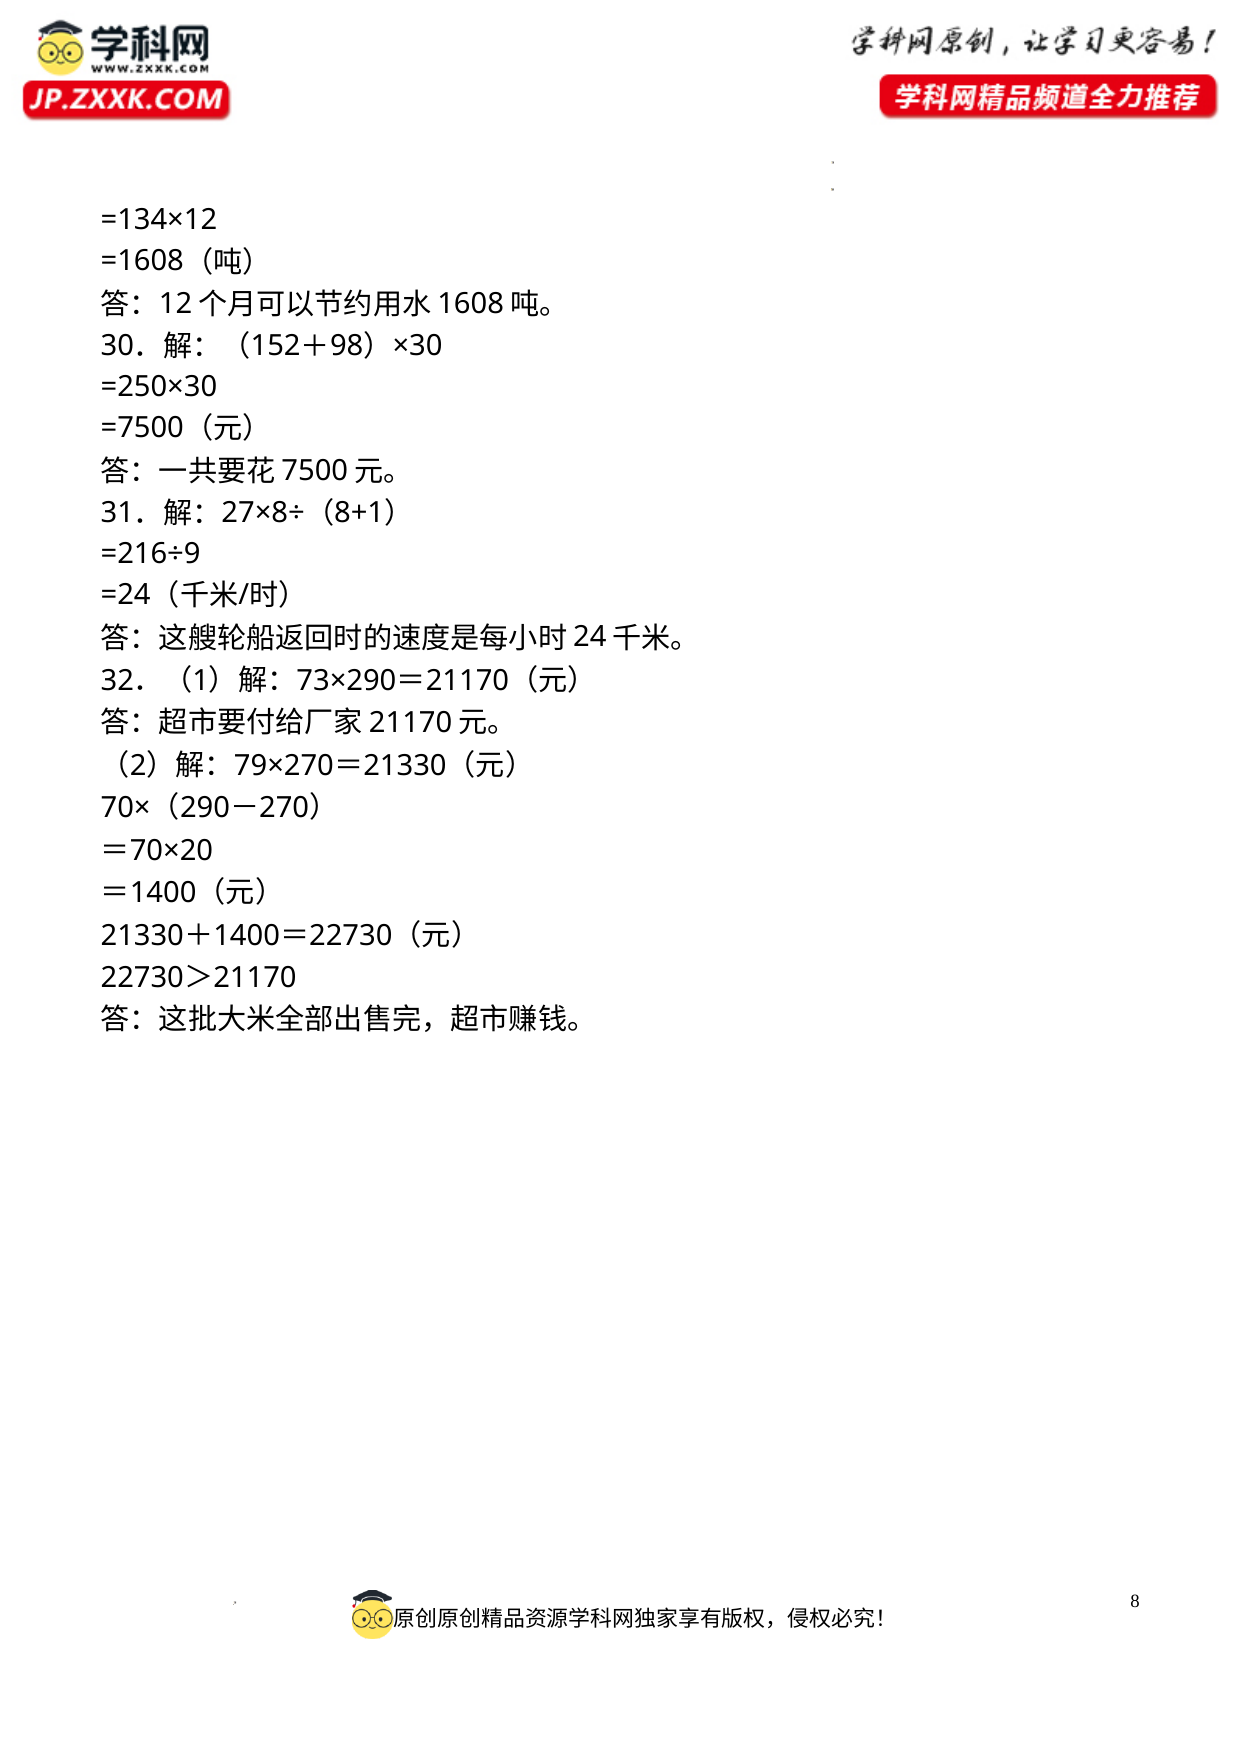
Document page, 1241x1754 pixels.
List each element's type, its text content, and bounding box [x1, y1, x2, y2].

picture [0, 0, 1236, 140]
text 30．解：（152＋98）×30 =250×30 =7500（元） 答：一共要花7500元。 [100, 323, 1140, 490]
text 31．解：27×8÷（8+1） =216÷9 =24（千米/时） 答：这艘轮船返回时的速度是每小时24千米。 [100, 490, 1140, 657]
text ＝70×20 [100, 826, 1140, 869]
text 答：超市要付给厂家21170元。 [100, 699, 1140, 741]
text 29．解：536÷4×12 =134×12 =1608（吨） 答：12个月可以节约用水1608吨。 [100, 198, 1140, 323]
text 21330＋1400＝22730（元） [100, 911, 1140, 953]
text （2）解：79×270＝21330（元） [100, 741, 1140, 784]
text 22730＞21170 [100, 953, 1140, 996]
text 70×（290－270） [100, 784, 1140, 826]
text 32．（1）解：73×290＝21170（元） [100, 657, 1140, 699]
text 答：这批大米全部出售完，超市赚钱。 [100, 996, 1140, 1038]
text ＝1400（元） [100, 869, 1140, 911]
picture [352, 1590, 394, 1639]
